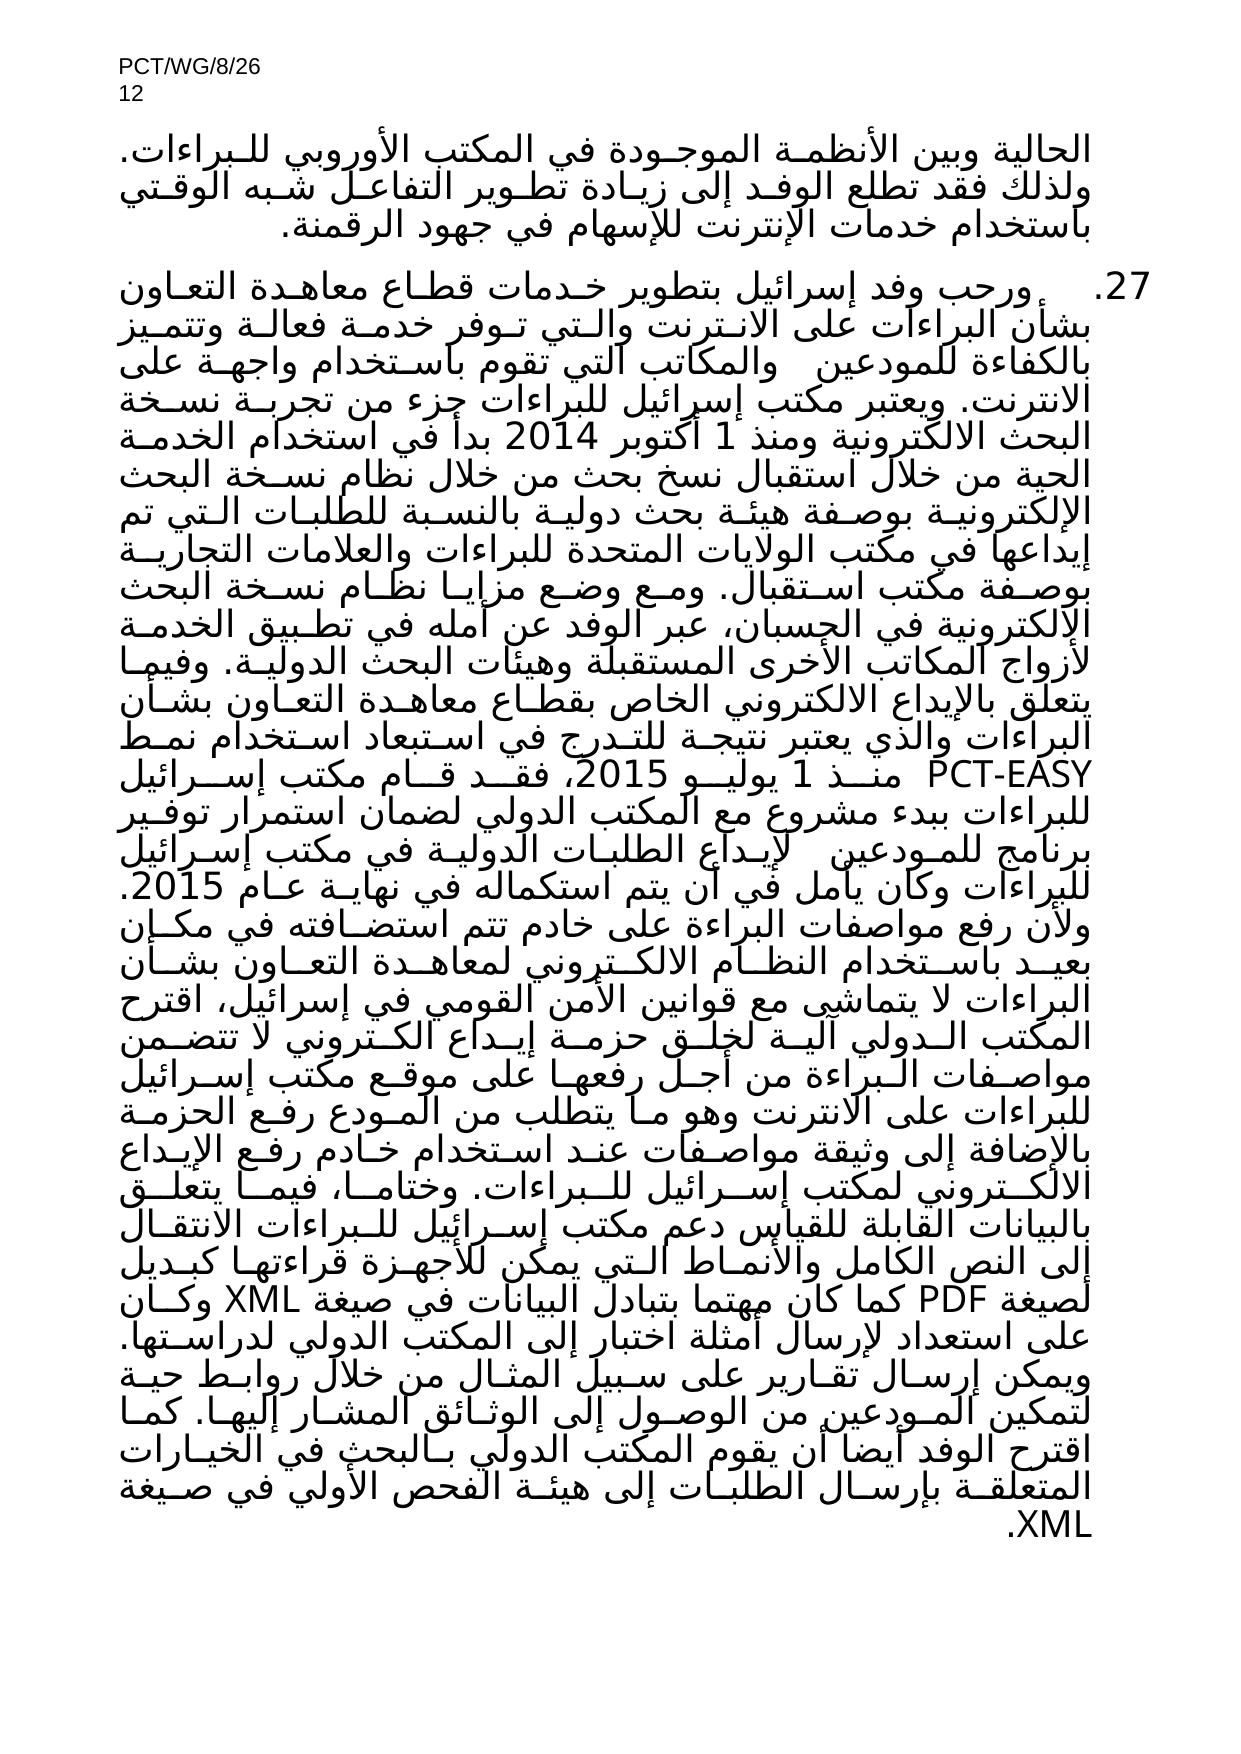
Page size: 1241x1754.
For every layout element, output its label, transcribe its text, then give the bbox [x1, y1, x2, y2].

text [118, 132, 1092, 245]
text ورحب وفد إسرائيل بتطوير خدمات قطاع معاهدة التعاون بشأن البراءات على الانترنت والتي توفر خدمة فعالة وتتميز بالكفاءة للمودعين والمكاتب التي تقوم باستخدام واجهة على الانترنت. ويعتبر مكتب إسرائيل للبراءات جزء من تجربة نسخة البحث الالكترونية ومنذ 1 أكتوبر 2014 بدأ في استخدام الخدمة الحية من خلال استقبال نسخ بحث من خلال نظام نسخة البحث الإلكترونية بوصفة هيئة بحث دولية بالنسبة للطلبات التي تم إيداعها في مكتب الولايات المتحدة للبراءات والعلامات التجارية بوصفة مكتب استقبال. ومع وضع مزايا نظام نسخة البحث الالكترونية في الحسبان، عبر الوفد عن أمله في تطبيق الخدمة لأزواج المكاتب الأخرى المستقبلة وهيئات البحث الدولية. وفيما يتعلق بالإيداع الالكتروني الخاص بقطاع معاهدة التعاون بشأن البراءات والذي يعتبر نتيجة للتدرج في استبعاد استخدام نمط PCT-EASY منذ 1 يوليو 2015، فقد قام مكتب إسرائيل للبراءات ببدء مشروع مع المكتب الدولي لضمان استمرار توفير برنامج للمودعين لإيداع الطلبات الدولية في مكتب إسرائيل للبراءات وكان يأمل في أن يتم استكماله في نهاية عام 2015. ولأن رفع مواصفات البراءة على خادم تتم استضافته في مكان بعيد باستخدام النظام الالكتروني لمعاهدة التعاون بشأن البراءات لا يتماشى مع قوانين الأمن القومي في إسرائيل، اقترح المكتب الدولي آلية لخلق حزمة إيداع الكتروني لا تتضمن مواصفات البراءة من أجل رفعها على موقع مكتب إسرائيل للبراءات على الانترنت وهو ما يتطلب من المودع رفع الحزمة بالإضافة إلى وثيقة مواصفات عند استخدام خادم رفع الإيداع الالكتروني لمكتب إسرائيل للبراءات. وختاما، فيما يتعلق بالبيانات القابلة للقياس دعم مكتب إسرائيل للبراءات الانتقال إلى النص الكامل والأنماط التي يمكن للأجهزة قراءتها كبديل لصيغة PDF كما كان مهتما بتبادل البيانات في صيغة XML وكان على استعداد لإرسال أمثلة اختبار إلى المكتب الدولي لدراستها. ويمكن إرسال تقارير على سبيل المثال من خلال روابط حية لتمكين المودعين من الوصول إلى الوثائق المشار إليها. كما اقترح الوفد أيضا أن يقوم المكتب الدولي بالبحث في الخيارات المتعلقة بإرسال الطلبات إلى هيئة الفحص الأولي في صيغة XML. [118, 270, 1092, 1545]
